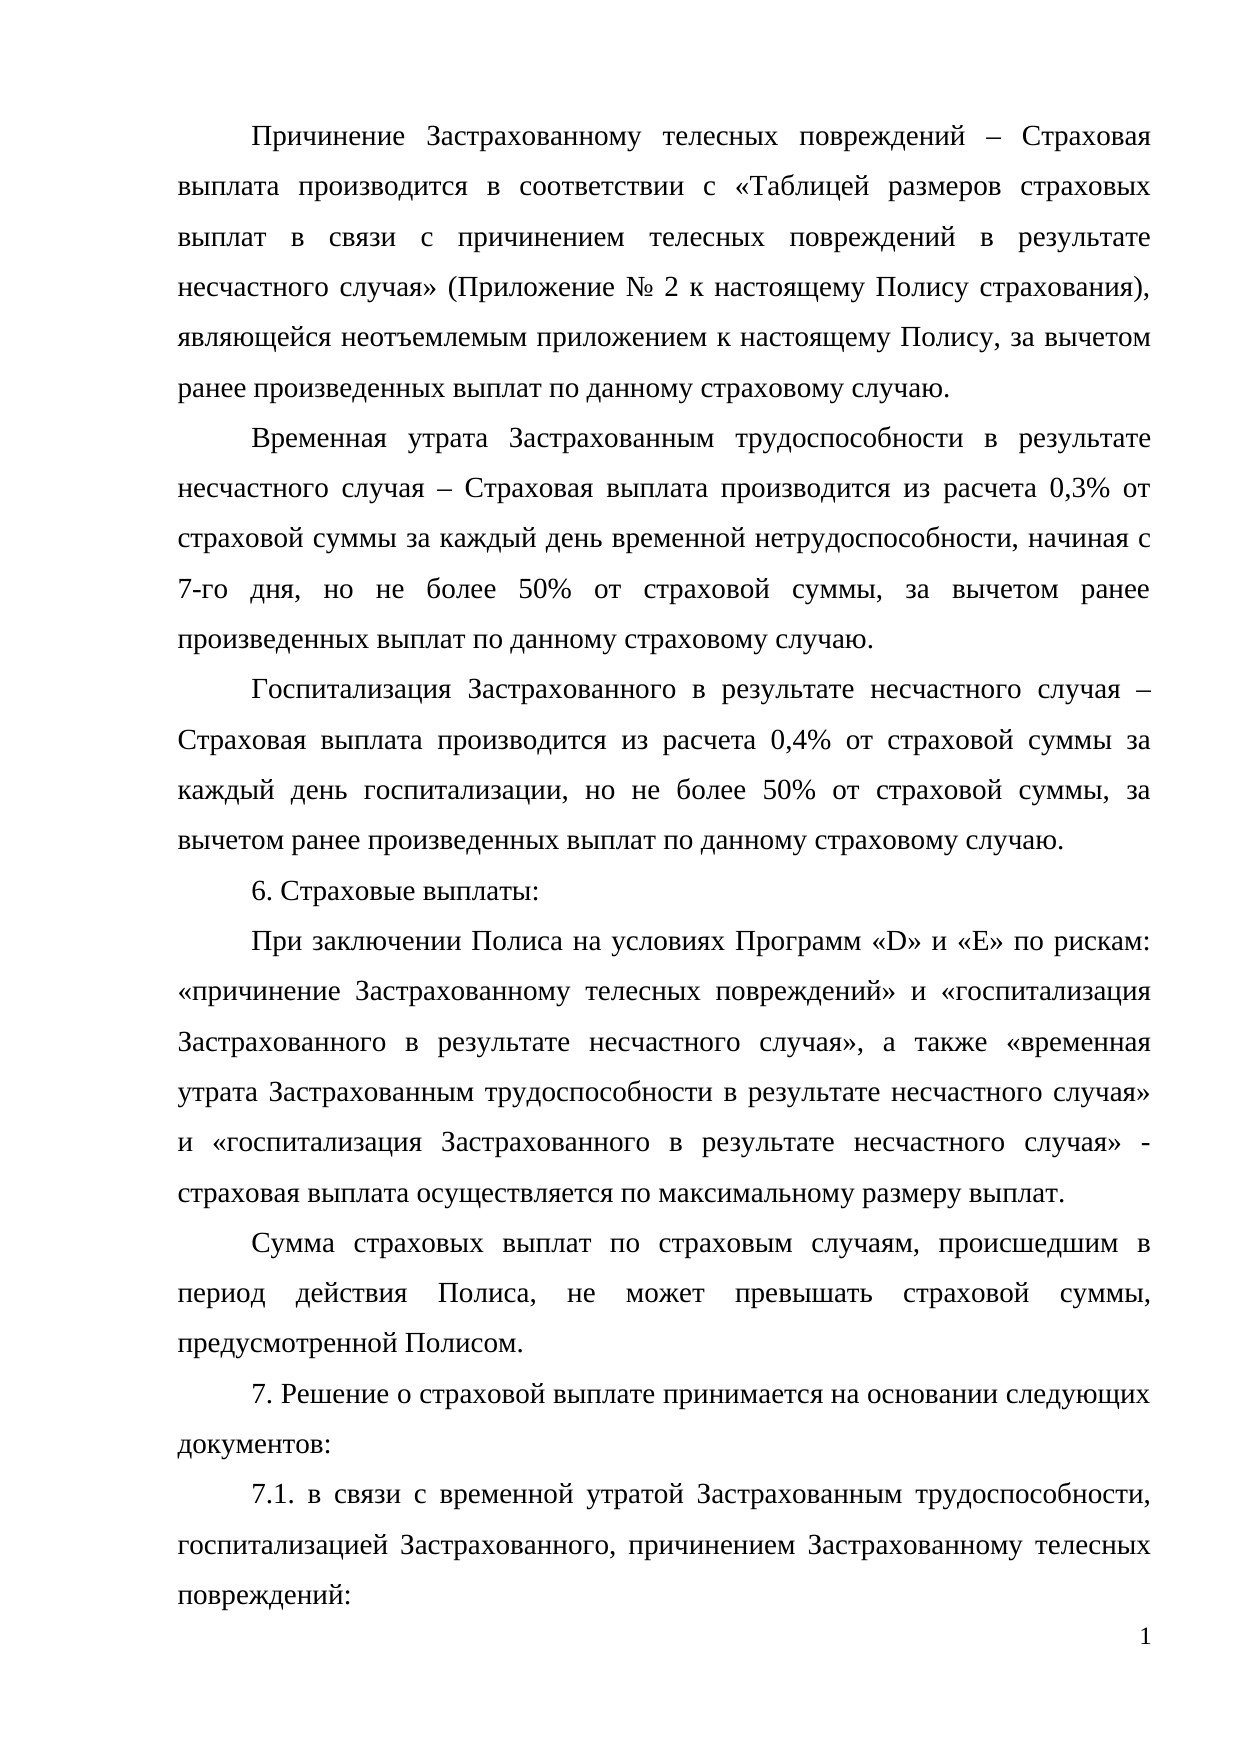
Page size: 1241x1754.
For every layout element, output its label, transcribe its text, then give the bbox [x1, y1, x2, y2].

text 7. Решение о страховой выплате принимается на основании следующих документов: [177, 1376, 1152, 1460]
text Временная утрата Застрахованным трудоспособности в результате несчастного случая – Страховая выплата производится из расчета 0,3% от страховой суммы за каждый день временной нетрудоспособности, начиная с 7-го дня, но не более 50% от страховой суммы, за вычетом ранее произведенных выплат по данному страховому случаю. [177, 420, 1152, 655]
text Причинение Застрахованному телесных повреждений – Страховая выплата производится в соответствии с «Таблицей размеров страховых выплат в связи с причинением телесных повреждений в результате несчастного случая» (Приложение № 2 к настоящему Полису страхования), являющейся неотъемлемым приложением к настоящему Полису, за вычетом ранее произведенных выплат по данному страховому случаю. [177, 118, 1152, 403]
text Сумма страховых выплат по страховым случаям, происшедшим в период действия Полиса, не может превышать страховой суммы, предусмотренной Полисом. [177, 1225, 1152, 1359]
text Госпитализация Застрахованного в результате несчастного случая – Страховая выплата производится из расчета 0,4% от страховой суммы за каждый день госпитализации, но не более 50% от страховой суммы, за вычетом ранее произведенных выплат по данному страховому случаю. [177, 672, 1152, 856]
text 6. Страховые выплаты: [177, 873, 1152, 906]
text 7.1. в связи с временной утратой Застрахованным трудоспособности, госпитализацией Застрахованного, причинением Застрахованному телесных повреждений: [177, 1477, 1152, 1611]
text При заключении Полиса на условиях Программ «D» и «E» по рискам: «причинение Застрахованному телесных повреждений» и «госпитализация Застрахованного в результате несчастного случая», а также «временная утрата Застрахованным трудоспособности в результате несчастного случая» и «госпитализация Застрахованного в результате несчастного случая» - страховая выплата осуществляется по максимальному размеру выплат. [177, 923, 1152, 1208]
